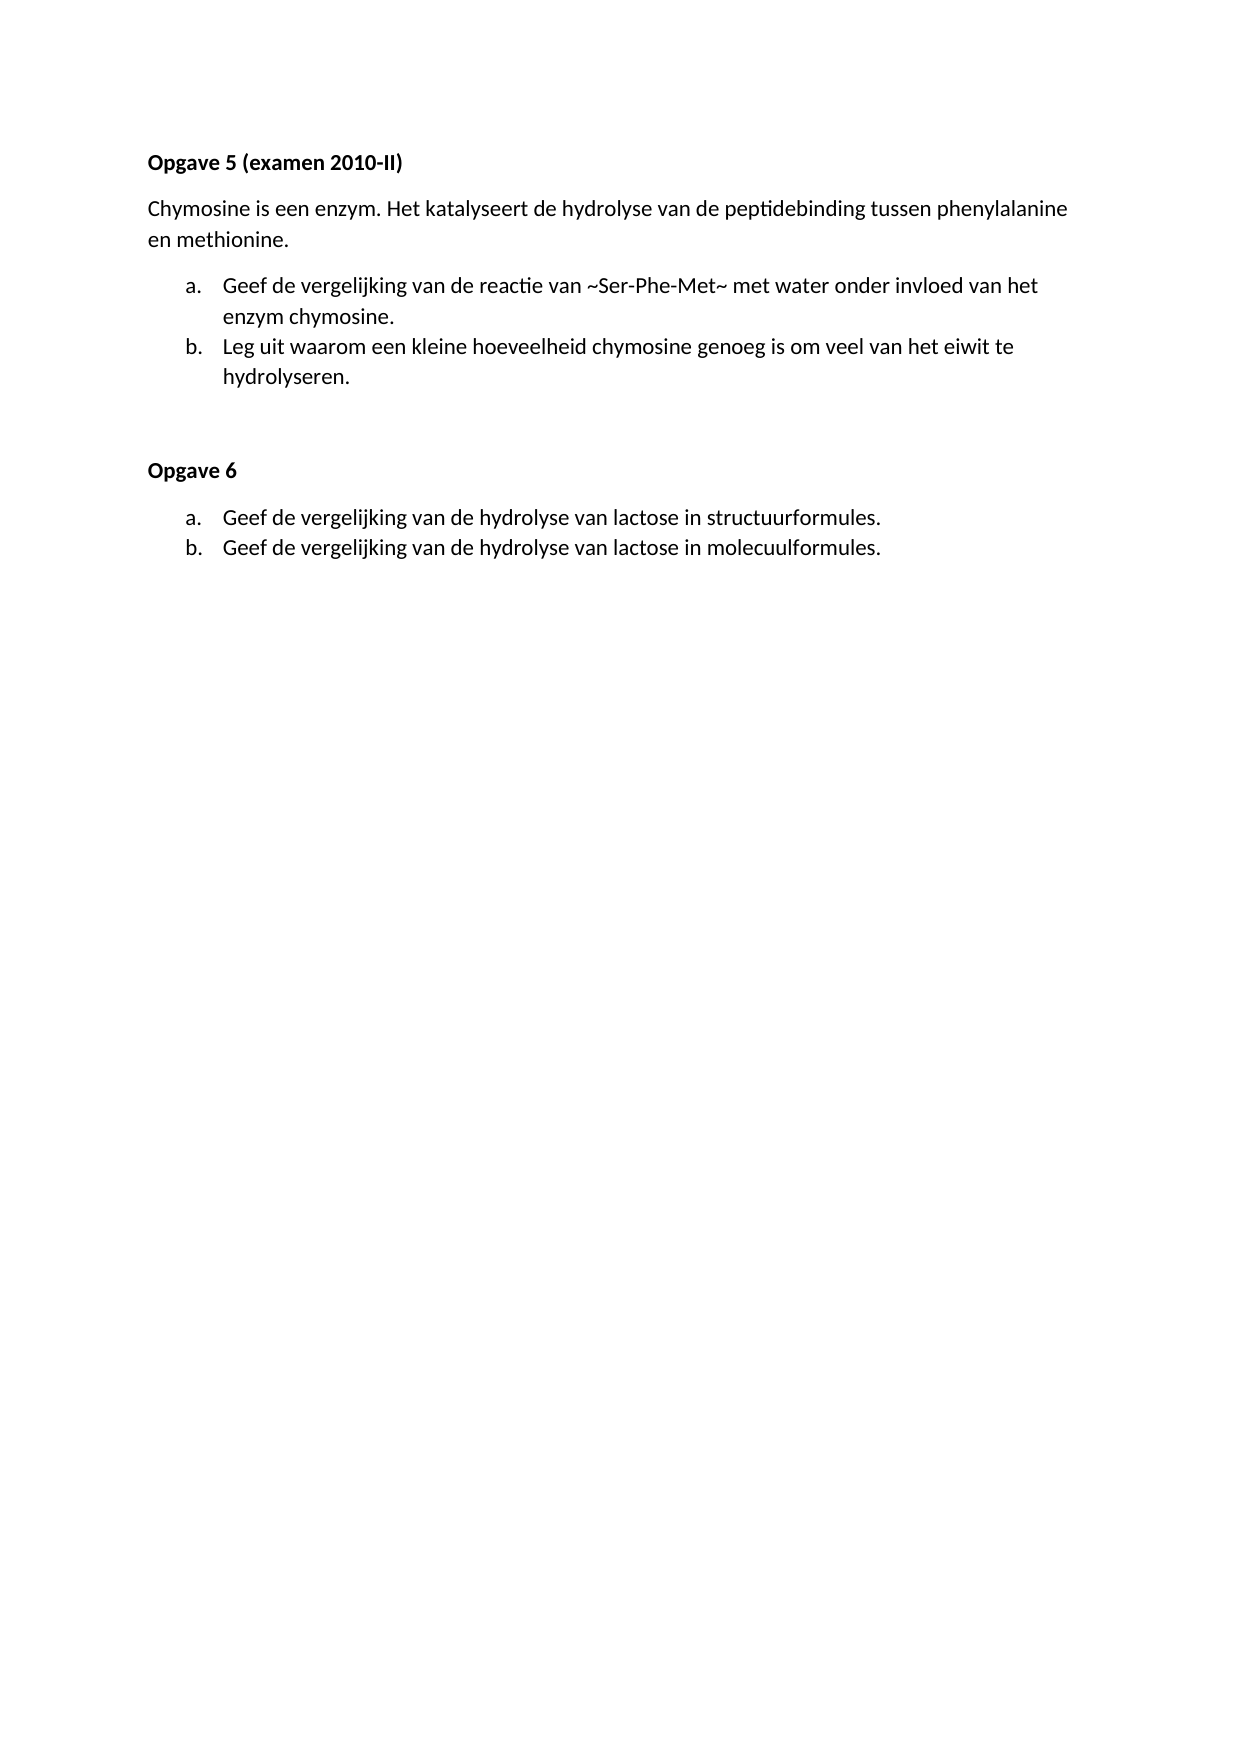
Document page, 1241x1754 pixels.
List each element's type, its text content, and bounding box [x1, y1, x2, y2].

text Chymosine is een enzym. Het katalyseert de hydrolyse van de peptidebinding tussen phenylalanine en methionine. [148, 194, 1093, 253]
list Geef de vergelijking van de hydrolyse van lactose in molecuulformules. [185, 533, 1093, 561]
list Leg uit waarom een kleine hoeveelheid chymosine genoeg is om veel van het eiwit te hydrolyseren. [185, 332, 1093, 390]
text Opgave 5 (examen 2010-II) [148, 148, 1093, 176]
text Opgave 6 [148, 456, 1093, 484]
list Geef de vergelijking van de hydrolyse van lactose in structuurformules. [185, 503, 1093, 531]
list Geef de vergelijking van de reactie van ~Ser-Phe-Met~ met water onder invloed van het enzym chymosine. [185, 272, 1093, 330]
